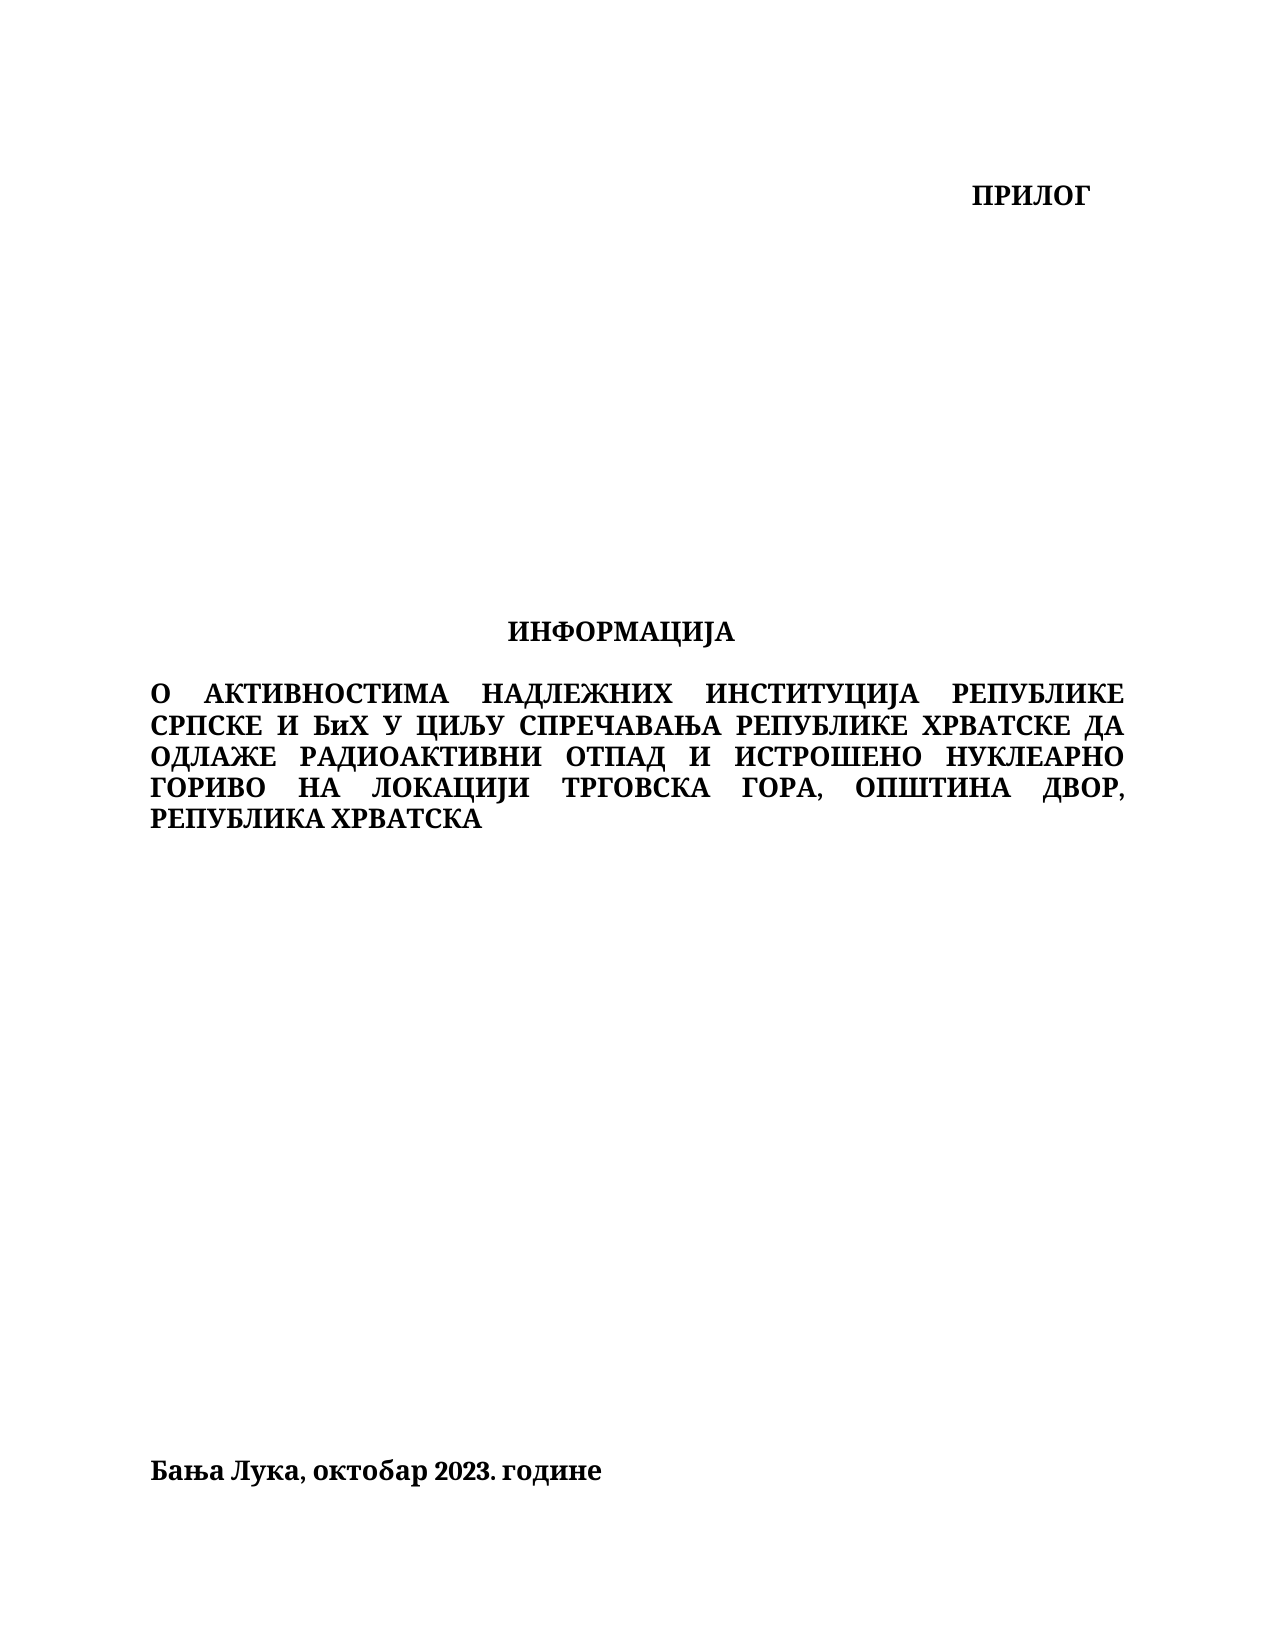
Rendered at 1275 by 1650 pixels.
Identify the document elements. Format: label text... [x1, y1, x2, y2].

text Бања Лука, октобар 2023. године [150, 1456, 1125, 1487]
text ИНФОРМАЦИЈА [150, 617, 1125, 648]
text О АКТИВНОСТИМА НАДЛЕЖНИХ ИНСТИТУЦИЈА РЕПУБЛИКЕ СРПСКЕ И БиХ У ЦИЉУ СПРЕЧАВАЊА РЕПУБЛИКЕ ХРВАТСКЕ ДА ОДЛАЖЕ РАДИОАКТИВНИ ОТПАД И ИСТРОШЕНО НУКЛЕАРНО ГОРИВО НА ЛОКАЦИЈИ ТРГОВСКА ГОРА, ОПШТИНА ДВОР, РЕПУБЛИКА ХРВАТСКА [150, 679, 1125, 835]
text ПРИЛОГ [150, 181, 1125, 212]
